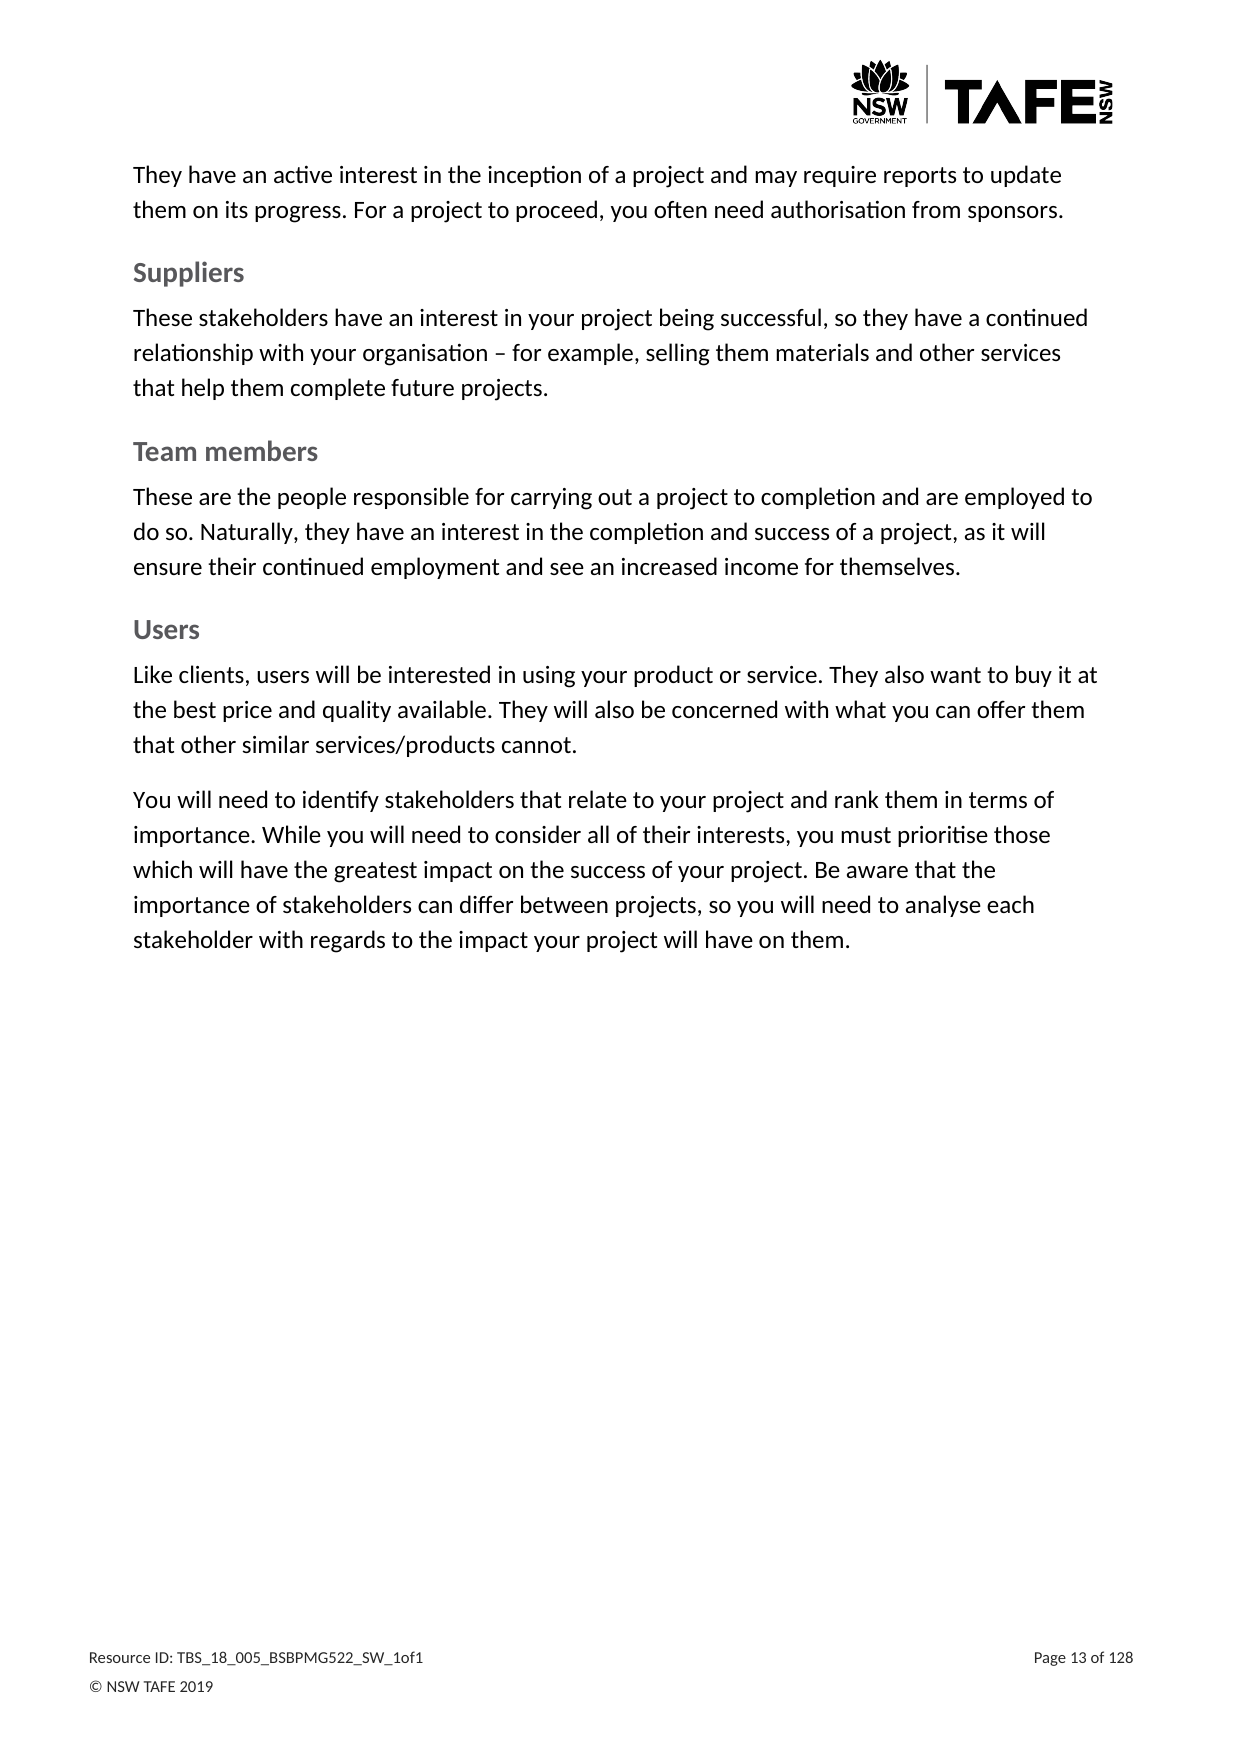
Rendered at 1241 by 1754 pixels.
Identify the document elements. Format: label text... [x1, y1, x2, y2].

text These stakeholders have an interest in your project being successful, so they have a continued relationship with your organisation – for example, selling them materials and other services that help them complete future projects. [133, 303, 1107, 403]
subtitle Suppliers [133, 254, 1107, 290]
text They have an active interest in the inception of a project and may require reports to update them on its progress. For a project to proceed, you often need authorisation from sponsors. [133, 159, 1107, 225]
subtitle Users [133, 611, 1107, 646]
subtitle Team members [133, 433, 1107, 468]
picture [851, 59, 1113, 125]
text Like clients, users will be interested in using your product or service. They also want to buy it at the best price and quality available. They will also be concerned with what you can offer them that other similar services/products cannot. [133, 659, 1107, 759]
text These are the people responsible for carrying out a project to completion and are employed to do so. Naturally, they have an interest in the completion and success of a project, as it will ensure their continued employment and see an increased income for themselves. [133, 481, 1107, 581]
text You will need to identify stakeholders that relate to your project and rank them in terms of importance. While you will need to consider all of their interests, you must prioritise those which will have the greatest impact on the success of your project. Be aware that the importance of stakeholders can differ between projects, so you will need to analyse each stakeholder with regards to the impact your project will have on them. [133, 785, 1107, 955]
